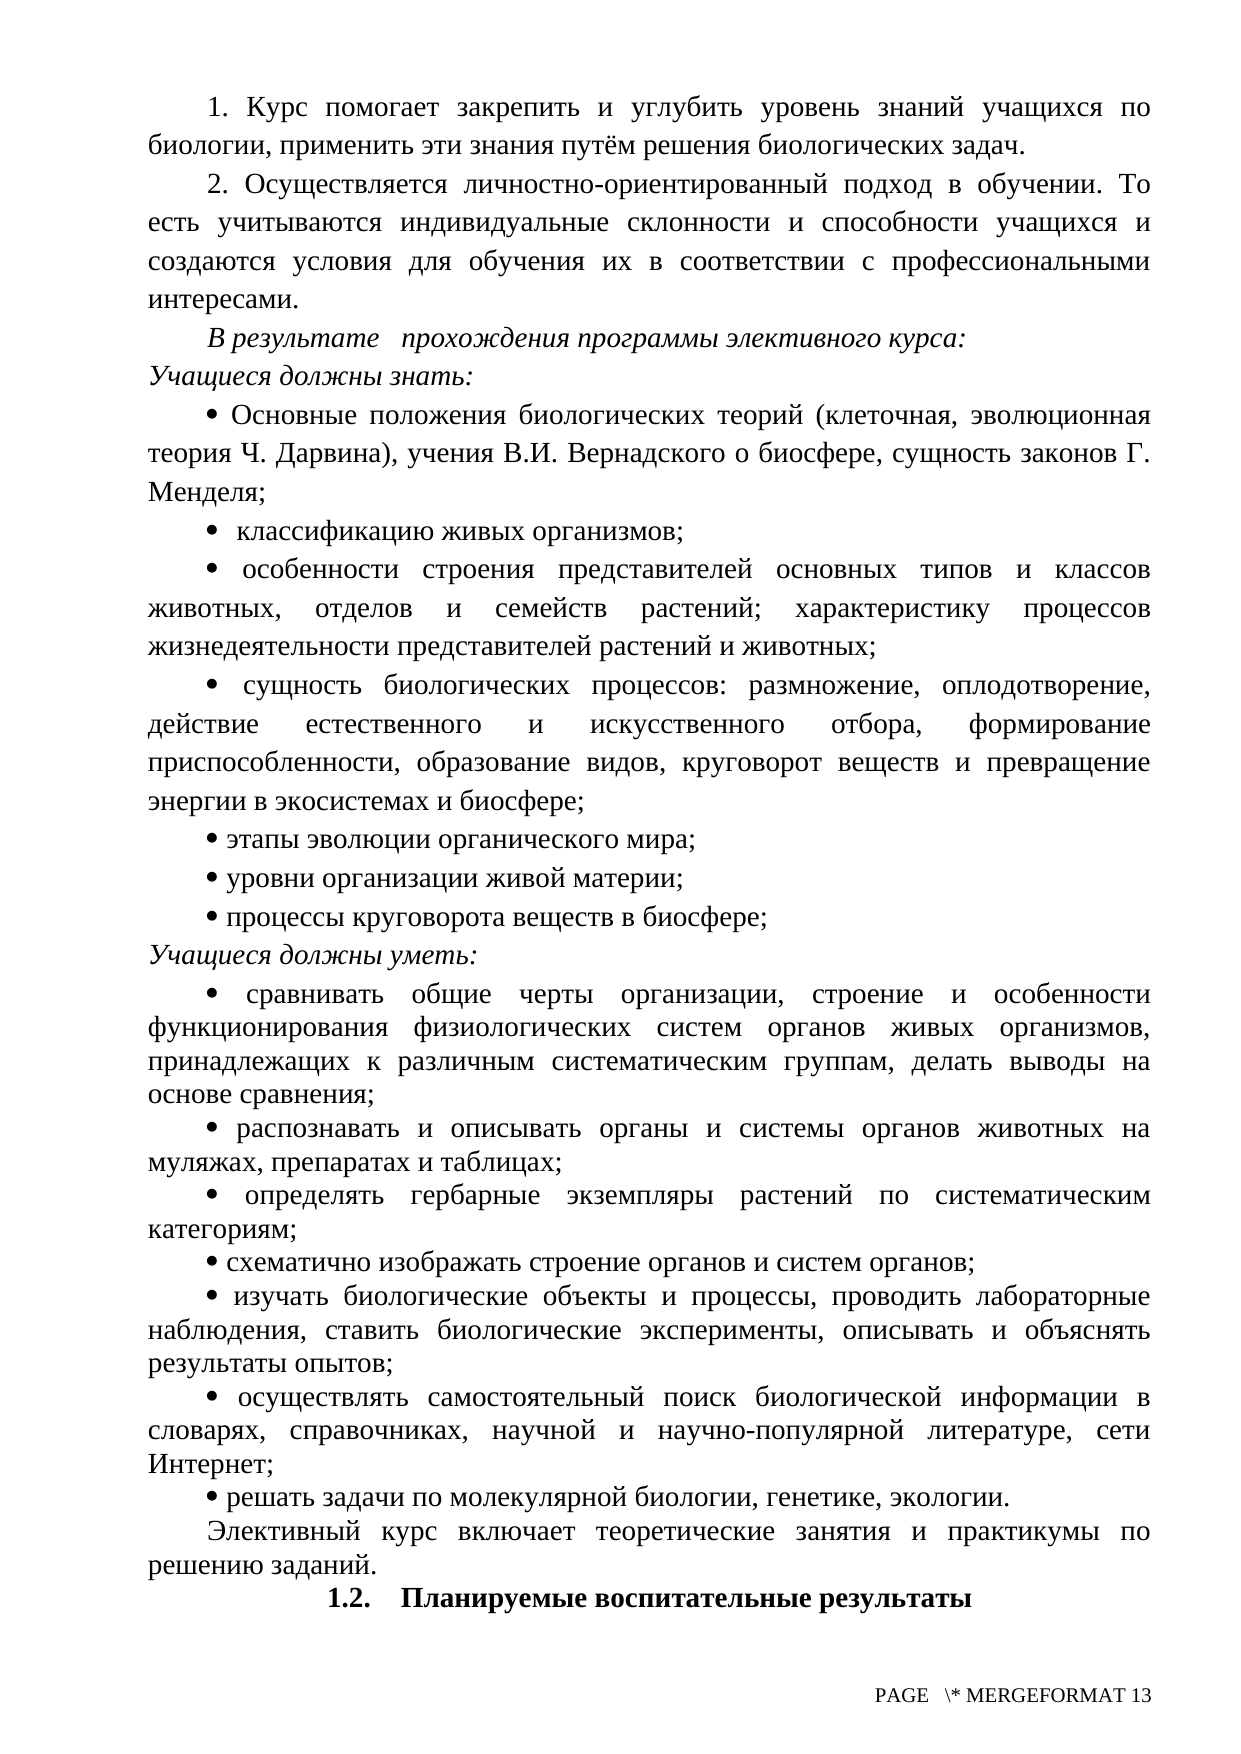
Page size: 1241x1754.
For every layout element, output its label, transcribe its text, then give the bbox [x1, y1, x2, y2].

list Учащиеся должны уметь: [148, 937, 1152, 971]
list Основные положения биологических теорий (клеточная, эволюционная теория Ч. Дарвина), учения В.И. Вернадского о биосфере, сущность законов Г. Менделя; [148, 397, 1152, 508]
subtitle Учащиеся должны знать: [148, 358, 1152, 392]
text решать задачи по молекулярной биологии, генетике, экологии. [148, 1479, 1152, 1513]
text изучать биологические объекты и процессы, проводить лабораторные наблюдения, ставить биологические эксперименты, описывать и объяснять результаты опытов; [148, 1278, 1152, 1379]
list особенности строения представителей основных типов и классов животных, отделов и семейств растений; характеристику процессов жизнедеятельности представителей растений и животных; [148, 551, 1152, 662]
text схематично изображать строение органов и систем органов; [148, 1244, 1152, 1278]
text осуществлять самостоятельный поиск биологической информации в словарях, справочниках, научной и научно-популярной литературе, сети Интернет; [148, 1379, 1152, 1479]
text В результате прохождения программы элективного курса: [148, 320, 1152, 353]
list процессы круговорота веществ в биосфере; [148, 899, 1152, 932]
list этапы эволюции органического мира; [148, 821, 1152, 855]
list уровни организации живой материи; [148, 860, 1152, 894]
list сущность биологических процессов: размножение, оплодотворение, действие естественного и искусственного отбора, формирование приспособленности, образование видов, круговорот веществ и превращение энергии в экосистемах и биосфере; [148, 667, 1152, 816]
text сравнивать общие черты организации, строение и особенности функционирования физиологических систем органов живых организмов, принадлежащих к различным систематическим группам, делать выводы на основе сравнения; [148, 976, 1152, 1110]
text 2. Осуществляется личностно-ориентированный подход в обучении. То есть учитываются индивидуальные склонности и способности учащихся и создаются условия для обучения их в соответствии с профессиональными интересами. [148, 166, 1152, 315]
text Элективный курс включает теоретические занятия и практикумы по решению заданий. [148, 1513, 1152, 1580]
text распознавать и описывать органы и системы органов животных на муляжах, препаратах и таблицах; [148, 1110, 1152, 1177]
text 1. Курс помогает закрепить и углубить уровень знаний учащихся по биологии, применить эти знания путём решения биологических задач. [148, 89, 1152, 161]
list Планируемые воспитательные результаты [148, 1580, 1152, 1614]
list классификацию живых организмов; [207, 513, 1152, 546]
text определять гербарные экземпляры растений по систематическим категориям; [148, 1177, 1152, 1244]
